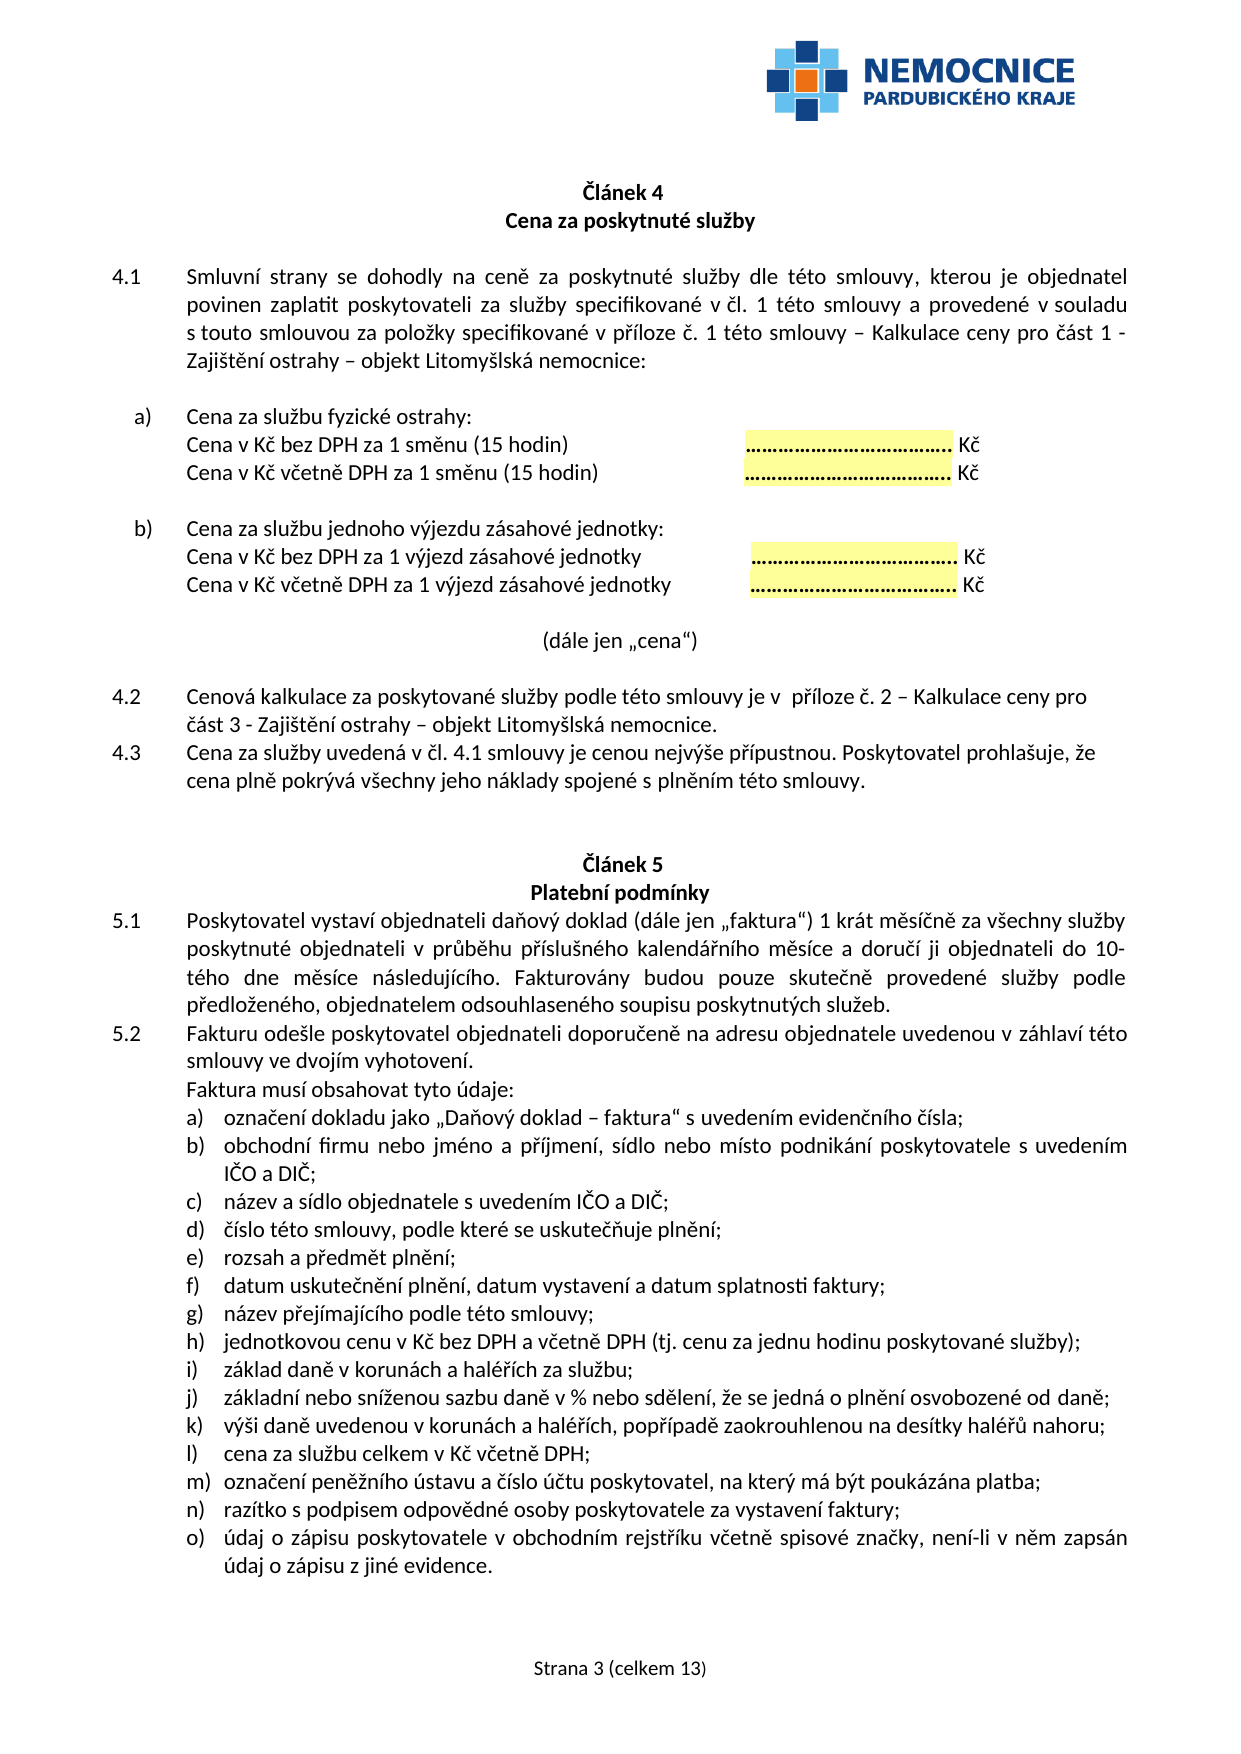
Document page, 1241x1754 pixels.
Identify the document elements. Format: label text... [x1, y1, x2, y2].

list Cena za službu fyzické ostrahy: [134, 402, 1128, 430]
list Cena v Kč bez DPH za 1 výjezd zásahové jednotky ……………………………….. Kč [186, 542, 751, 570]
list Fakturu odešle poskytovatel objednateli doporučeně na adresu objednatele uvedenou v záhlaví této smlouvy ve dvojím vyhotovení. [112, 1019, 1128, 1075]
picture [765, 39, 1075, 122]
list rozsah a předmět plnění; [186, 1243, 1128, 1271]
list základ daně v korunách a haléřích za službu; [186, 1355, 1128, 1383]
list datum uskutečnění plnění, datum vystavení a datum splatnosti faktury; [186, 1271, 1128, 1299]
list Cena v Kč bez DPH za 1 směnu (15 hodin) ……………………………….. Kč [953, 430, 1128, 458]
list Cenová kalkulace za poskytované služby podle této smlouvy je v příloze č. 2 – Kalkulace ceny pro část 3 - Zajištění ostrahy – objekt Litomyšlská nemocnice. [112, 682, 1128, 738]
list Cena v Kč bez DPH za 1 směnu (15 hodin) ……………………………….. Kč [186, 430, 745, 458]
list název a sídlo objednatele s uvedením IČO a DIČ; [186, 1187, 1128, 1215]
list Cena v Kč včetně DPH za 1 směnu (15 hodin) ……………………………….. Kč [186, 458, 744, 486]
list Cena v Kč včetně DPH za 1 výjezd zásahové jednotky ……………………………….. Kč [957, 570, 1128, 598]
list Cena v Kč bez DPH za 1 výjezd zásahové jednotky ……………………………….. Kč [958, 542, 1128, 570]
list Cena v Kč včetně DPH za 1 směnu (15 hodin) ……………………………….. Kč [952, 458, 1128, 486]
list název přejímajícího podle této smlouvy; [186, 1299, 1128, 1327]
list Poskytovatel vystaví objednateli daňový doklad (dále jen „faktura“) 1 krát měsíčně za všechny služby poskytnuté objednateli v průběhu příslušného kalendářního měsíce a doručí ji objednateli do 10-tého dne měsíce následujícího. Fakturovány budou pouze skutečně provedené služby podle předloženého, objednatelem odsouhlaseného soupisu poskytnutých služeb. [112, 907, 1128, 1019]
list označení peněžního ústavu a číslo účtu poskytovatel, na který má být poukázána platba; [186, 1467, 1128, 1495]
list výši daně uvedenou v korunách a haléřích, popřípadě zaokrouhlenou na desítky haléřů nahoru; [186, 1411, 1128, 1439]
list základní nebo sníženou sazbu daně v % nebo sdělení, že se jedná o plnění osvobozené od daně; [186, 1383, 1128, 1411]
list jednotkovou cenu v Kč bez DPH a včetně DPH (tj. cenu za jednu hodinu poskytované služby); [186, 1327, 1128, 1355]
list Cena v Kč včetně DPH za 1 výjezd zásahové jednotky ……………………………….. Kč [186, 570, 750, 598]
list Cena za službu jednoho výjezdu zásahové jednotky: [134, 514, 1128, 542]
list Cena za služby uvedená v čl. 4.1 smlouvy je cenou nejvýše přípustnou. Poskytovatel prohlašuje, že cena plně pokrývá všechny jeho náklady spojené s plněním této smlouvy. [112, 738, 1128, 794]
list údaj o zápisu poskytovatele v obchodním rejstříku včetně spisové značky, není-li v něm zapsán údaj o zápisu z jiné evidence. [186, 1523, 1128, 1579]
list Smluvní strany se dohodly na ceně za poskytnuté služby dle této smlouvy, kterou je objednatel povinen zaplatit poskytovateli za služby specifikované v čl. 1 této smlouvy a provedené v souladu s touto smlouvou za položky specifikované v příloze č. 1 této smlouvy – Kalkulace ceny pro část 1 - Zajištění ostrahy – objekt Litomyšlská nemocnice: [112, 262, 1128, 374]
list obchodní firmu nebo jméno a příjmení, sídlo nebo místo podnikání poskytovatele s uvedením IČO a DIČ; [186, 1131, 1128, 1187]
list číslo této smlouvy, podle které se uskutečňuje plnění; [186, 1215, 1128, 1243]
text Faktura musí obsahovat tyto údaje: [186, 1075, 1128, 1103]
list cena za službu celkem v Kč včetně DPH; [186, 1439, 1128, 1467]
list razítko s podpisem odpovědné osoby poskytovatele za vystavení faktury; [186, 1495, 1128, 1523]
list označení dokladu jako „Daňový doklad – faktura“ s uvedením evidenčního čísla; [186, 1103, 1128, 1131]
text (dále jen „cena“) [112, 626, 1128, 654]
text Platební podmínky [112, 878, 1128, 907]
text Cena za poskytnuté služby [112, 206, 1128, 234]
